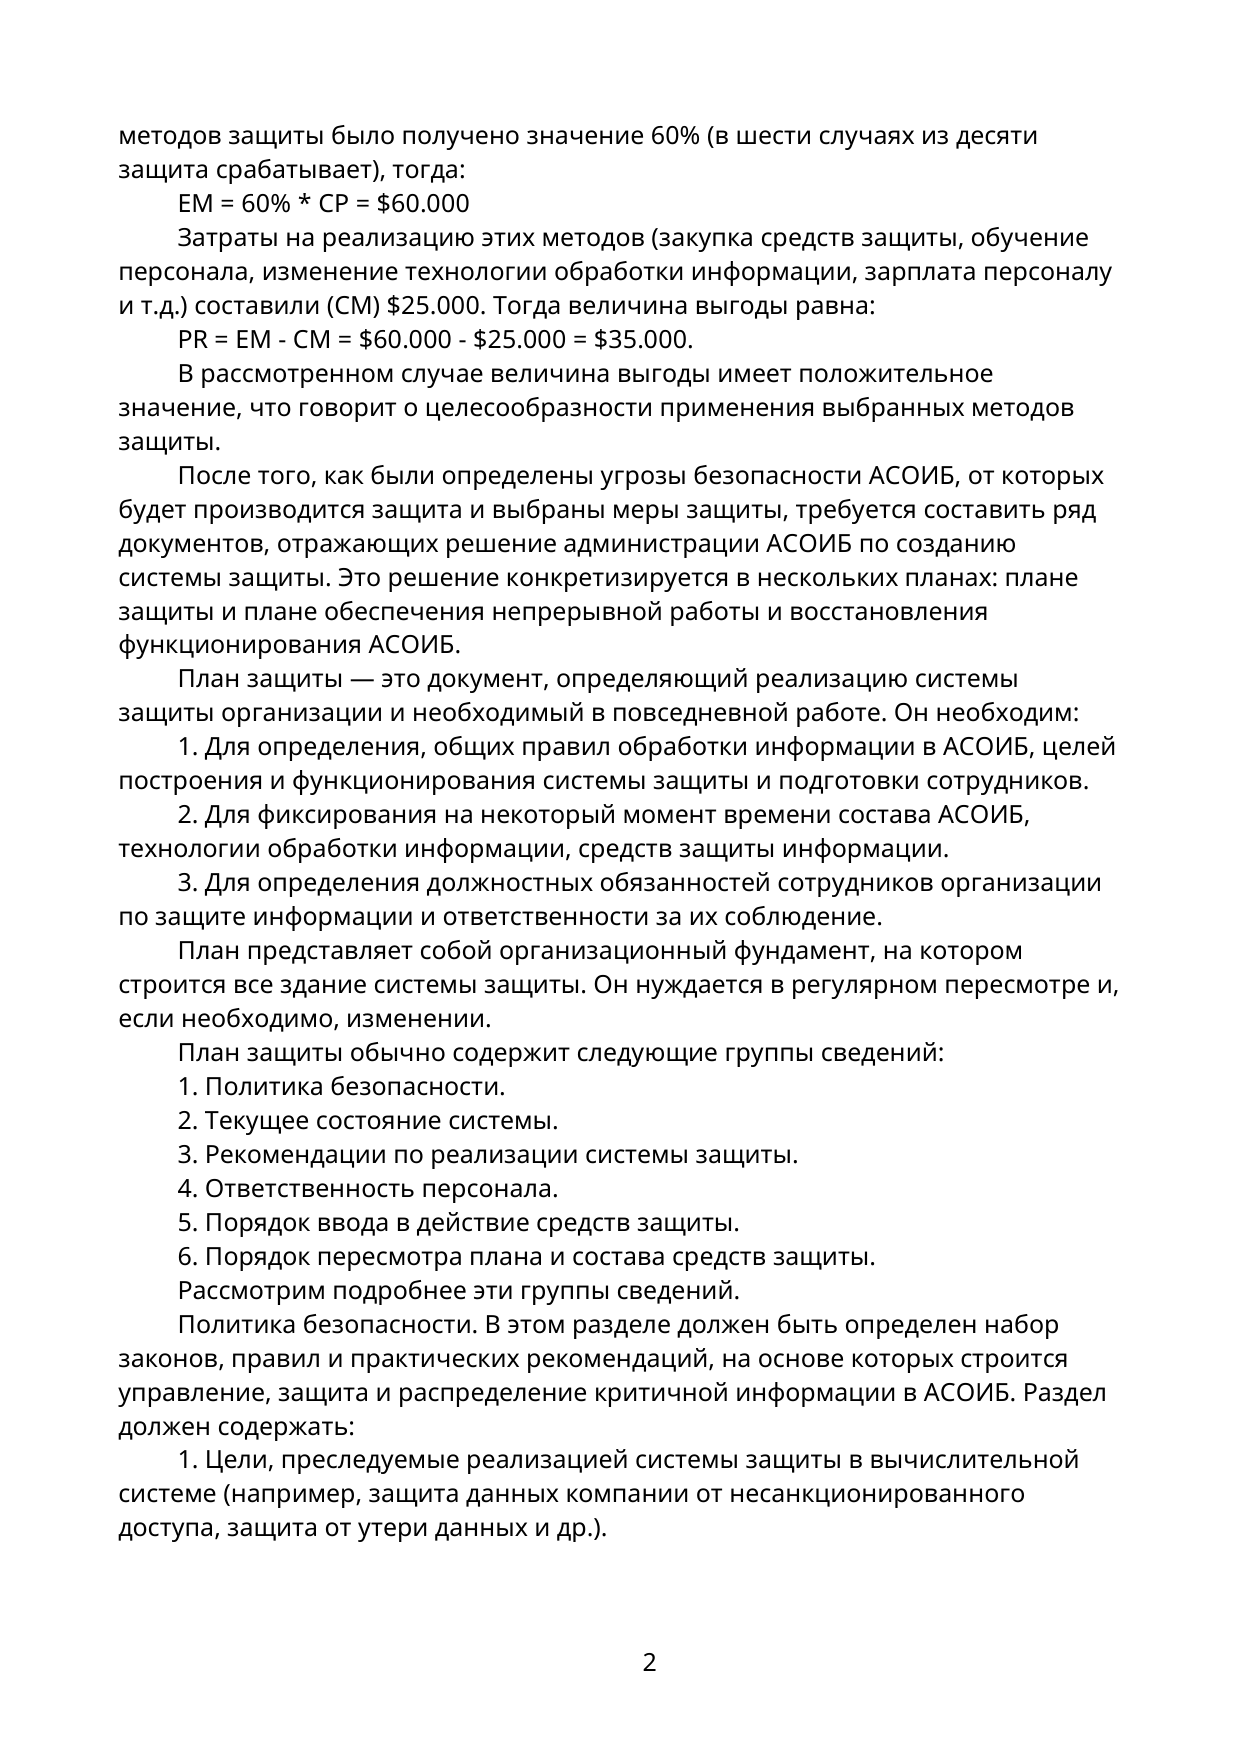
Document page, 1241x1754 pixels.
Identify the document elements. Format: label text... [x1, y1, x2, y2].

text 3. Рекомендации по реализации системы защиты. [118, 1137, 1122, 1171]
text 3. Для определения должностных обязанностей сотрудников организации по защите информации и ответственности за их соблюдение. [118, 865, 1122, 933]
text 1. Для определения, общих правил обработки информации в АСОИБ, целей построения и функционирования системы защиты и подготовки сотрудников. [118, 729, 1122, 797]
text 6. Порядок пересмотра плана и состава средств защиты. [118, 1239, 1122, 1273]
text 5. Порядок ввода в действие средств защиты. [118, 1205, 1122, 1239]
text План защиты — это документ, определяющий реализацию системы защиты организации и необходимый в повседневной работе. Он необходим: [118, 661, 1122, 729]
text 1. Цели, преследуемые реализацией системы защиты в вычислительной системе (например, защита данных компании от несанкционированного доступа, защита от утери данных и др.). [118, 1442, 1122, 1544]
text План защиты обычно содержит следующие группы сведений: [118, 1035, 1122, 1069]
text В рассмотренном случае величина выгоды имеет положительное значение, что говорит о целесообразности применения выбранных методов защиты. [118, 356, 1122, 458]
text 4. Ответственность персонала. [118, 1171, 1122, 1205]
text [118, 118, 1122, 186]
text Затраты на реализацию этих методов (закупка средств защиты, обучение персонала, изменение технологии обработки информации, зарплата персоналу и т.д.) составили (СМ) $25.000. Тогда величина выгоды равна: [118, 220, 1122, 322]
text 2. Текущее состояние системы. [118, 1103, 1122, 1137]
text PR = ЕМ - СМ = $60.000 - $25.000 = $35.000. [118, 322, 1122, 356]
text 2. Для фиксирования на некоторый момент времени состава АСОИБ, технологии обработки информации, средств защиты информации. [118, 797, 1122, 865]
text Политика безопасности. В этом разделе должен быть определен набор законов, правил и практических рекомендаций, на основе которых строится управление, защита и распределение критичной информации в АСОИБ. Раздел должен содержать: [118, 1307, 1122, 1442]
text Рассмотрим подробнее эти группы сведений. [118, 1273, 1122, 1307]
text После того, как были определены угрозы безопасности АСОИБ, от которых будет производится защита и выбраны меры защиты, требуется составить ряд документов, отражающих решение администрации АСОИБ по созданию системы защиты. Это решение конкретизируется в нескольких планах: плане защиты и плане обеспечения непрерывной работы и восстановления функционирования АСОИБ. [118, 458, 1122, 661]
text План представляет собой организационный фундамент, на котором строится все здание системы защиты. Он нуждается в регулярном пересмотре и, если необходимо, изменении. [118, 933, 1122, 1035]
text 1. Политика безопасности. [118, 1069, 1122, 1103]
text ЕМ = 60% * СР = $60.000 [118, 186, 1122, 220]
